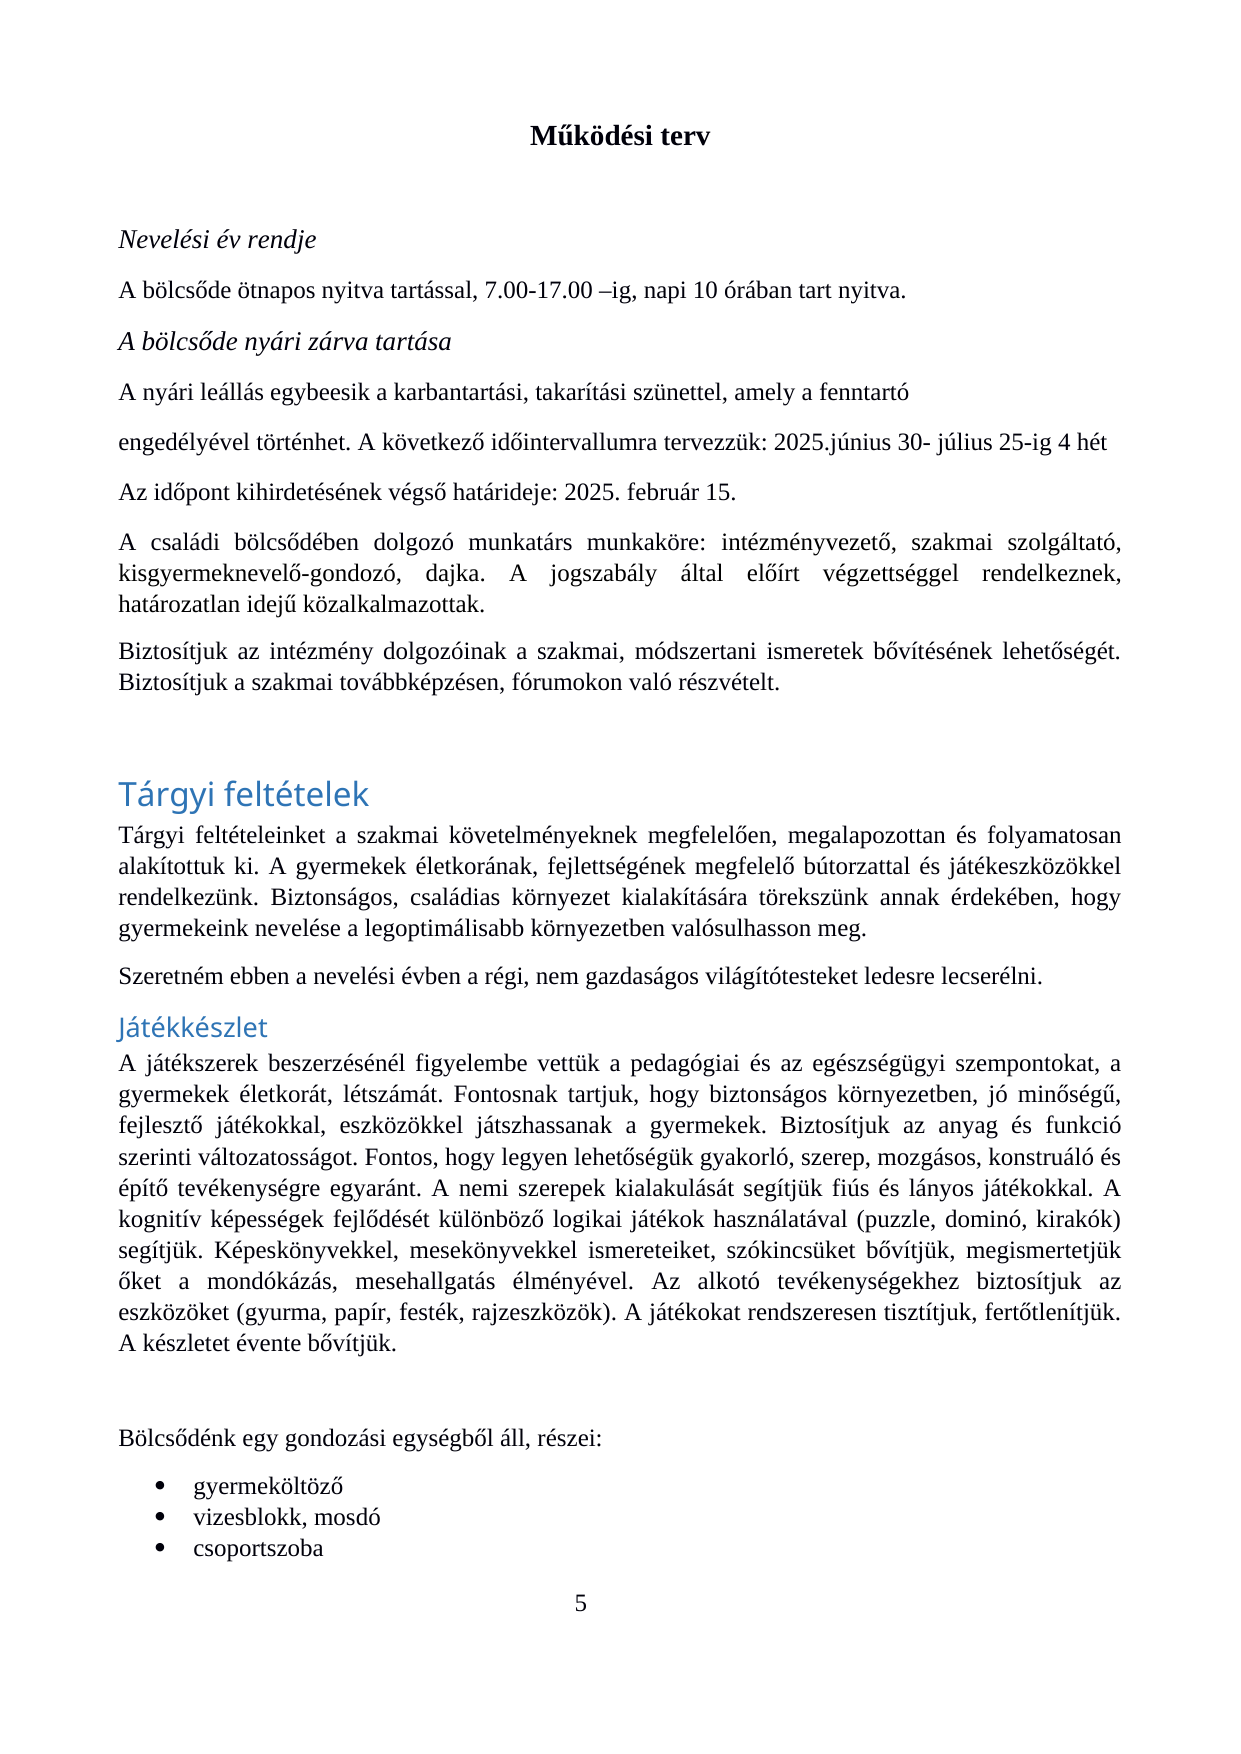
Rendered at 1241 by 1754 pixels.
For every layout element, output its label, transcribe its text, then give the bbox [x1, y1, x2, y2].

text A játékszerek beszerzésénél figyelembe vettük a pedagógiai és az egészségügyi szempontokat, a gyermekek életkorát, létszámát. Fontosnak tartjuk, hogy biztonságos környezetben, jó minőségű, fejlesztő játékokkal, eszközökkel játszhassanak a gyermekek. Biztosítjuk az anyag és funkció szerinti változatosságot. Fontos, hogy legyen lehetőségük gyakorló, szerep, mozgásos, konstruáló és építő tevékenységre egyaránt. A nemi szerepek kialakulását segítjük fiús és lányos játékokkal. A kognitív képességek fejlődését különböző logikai játékok használatával (puzzle, dominó, kirakók) segítjük. Képeskönyvekkel, mesekönyvekkel ismereteiket, szókincsüket bővítjük, megismertetjük őket a mondókázás, mesehallgatás élményével. Az alkotó tevékenységekhez biztosítjuk az eszközöket (gyurma, papír, festék, rajzeszközök). A játékokat rendszeresen tisztítjuk, fertőtlenítjük. A készletet évente bővítjük. [118, 1048, 1122, 1357]
text A bölcsőde nyári zárva tartása [118, 325, 1122, 356]
list vizesblokk, mosdó [156, 1502, 1122, 1531]
subtitle Játékkészlet [118, 1009, 1122, 1046]
list gyermeköltöző [156, 1471, 1122, 1500]
list csoportszoba [156, 1533, 1122, 1562]
text Az időpont kihirdetésének végső határideje: 2025. február 15. [118, 477, 1122, 506]
text Működési terv [118, 118, 1122, 152]
text Szeretném ebben a nevelési évben a régi, nem gazdaságos világítótesteket ledesre lecserélni. [118, 961, 1122, 990]
text Nevelési év rendje [118, 223, 1122, 254]
text A nyári leállás egybeesik a karbantartási, takarítási szünettel, amely a fenntartó [118, 377, 1122, 406]
text Biztosítjuk az intézmény dolgozóinak a szakmai, módszertani ismeretek bővítésének lehetőségét. Biztosítjuk a szakmai továbbképzésen, fórumokon való részvételt. [118, 636, 1122, 696]
text Bölcsődénk egy gondozási egységből áll, részei: [118, 1423, 1122, 1452]
text A családi bölcsődében dolgozó munkatárs munkaköre: intézményvezető, szakmai szolgáltató, kisgyermeknevelő-gondozó, dajka. A jogszabály által előírt végzettséggel rendelkeznek, határozatlan idejű közalkalmazottak. [118, 527, 1122, 617]
text A bölcsőde ötnapos nyitva tartással, 7.00-17.00 –ig, napi 10 órában tart nyitva. [118, 275, 1122, 304]
subtitle Tárgyi feltételek [118, 771, 1122, 817]
text engedélyével történhet. A következő időintervallumra tervezzük: 2025.június 30- július 25-ig 4 hét [118, 427, 1122, 456]
text Tárgyi feltételeinket a szakmai követelményeknek megfelelően, megalapozottan és folyamatosan alakítottuk ki. A gyermekek életkorának, fejlettségének megfelelő bútorzattal és játékeszközökkel rendelkezünk. Biztonságos, családias környezet kialakítására törekszünk annak érdekében, hogy gyermekeink nevelése a legoptimálisabb környezetben valósulhasson meg. [118, 820, 1122, 942]
